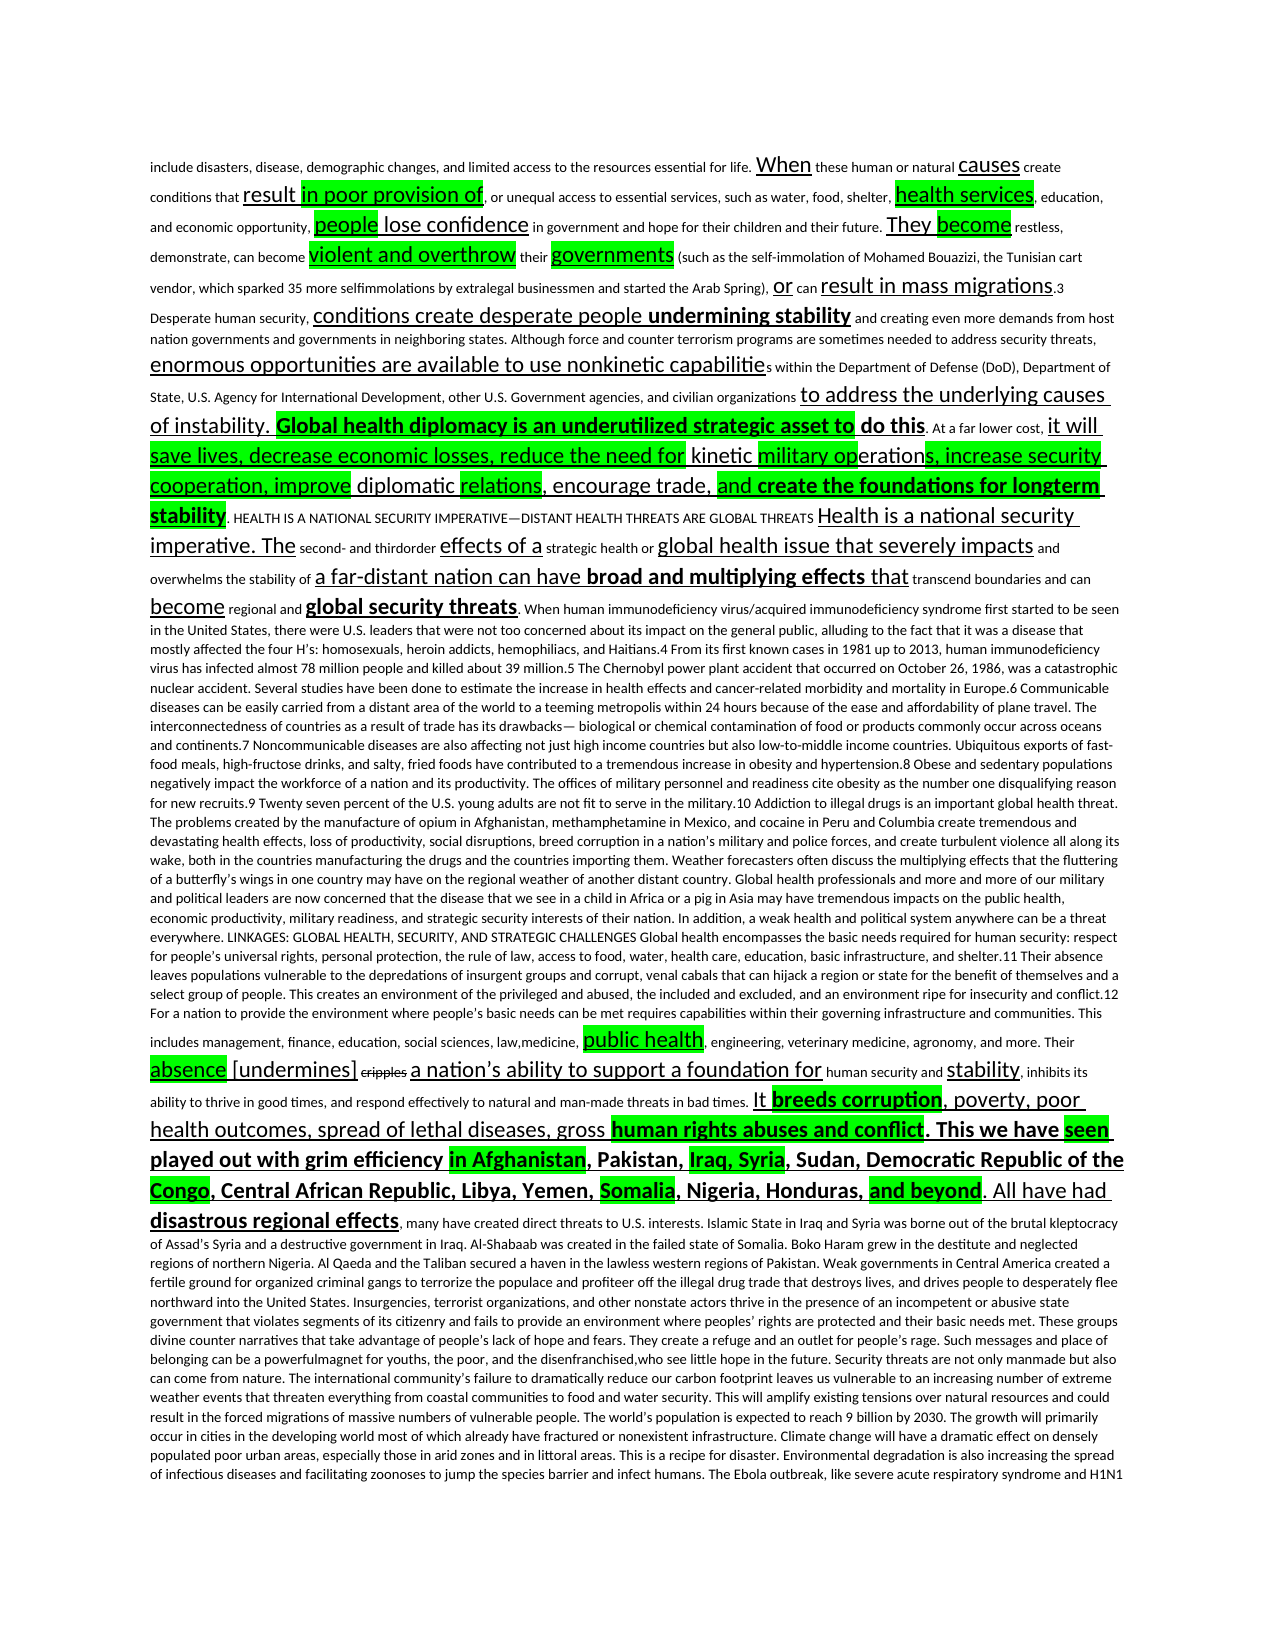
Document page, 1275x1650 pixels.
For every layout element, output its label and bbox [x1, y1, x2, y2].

text [150, 150, 1125, 1483]
